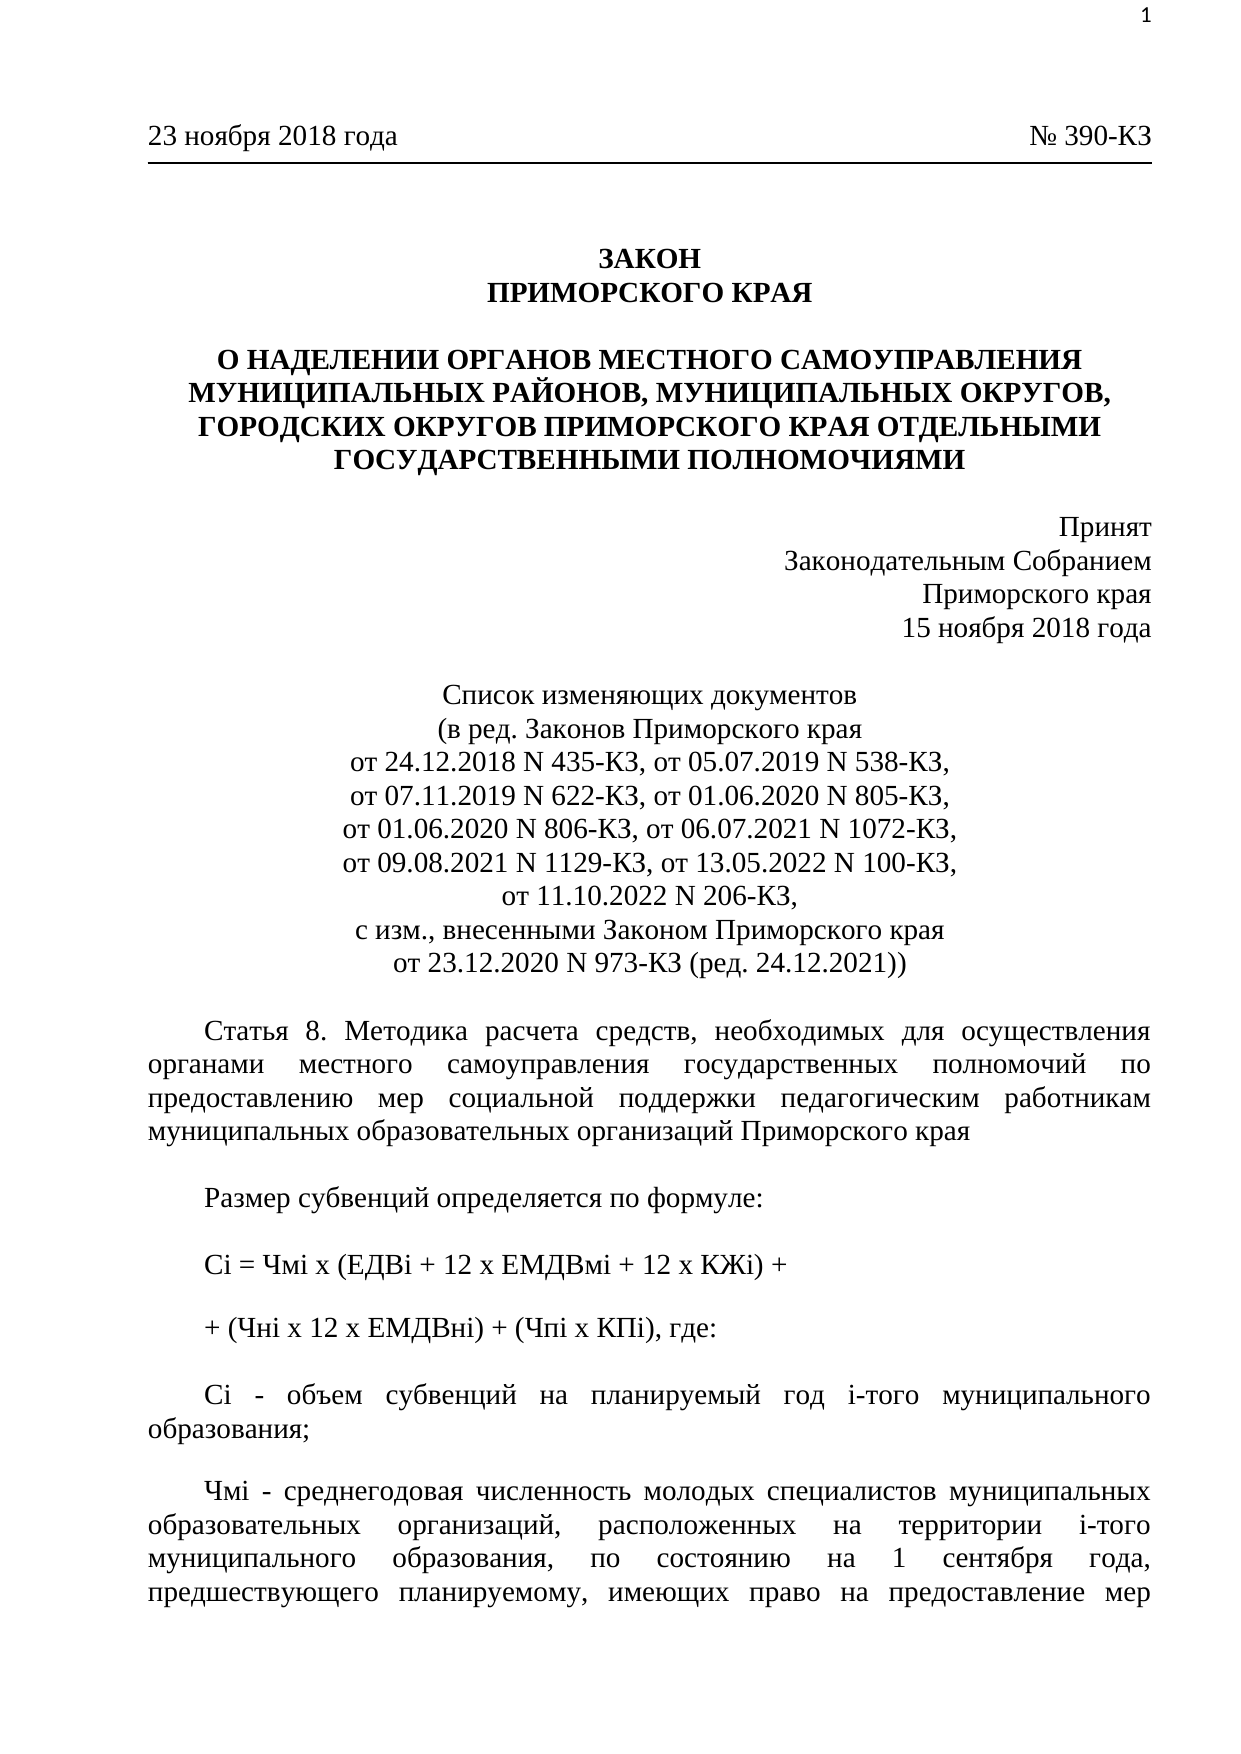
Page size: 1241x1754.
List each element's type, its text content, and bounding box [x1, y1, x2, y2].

text с изм., внесенными Законом Приморского края [148, 912, 1152, 946]
text Принят [148, 509, 1152, 543]
text Приморского края [148, 577, 1152, 610]
text Список изменяющих документов [148, 677, 1152, 711]
text ПРИМОРСКОГО КРАЯ [148, 275, 1152, 308]
text О НАДЕЛЕНИИ ОРГАНОВ МЕСТНОГО САМОУПРАВЛЕНИЯ [148, 342, 1152, 375]
text Сi - объем субвенций на планируемый год i-того муниципального образования; [148, 1377, 1152, 1444]
text + (Чнi x 12 x ЕМДВнi) + (Чпi x КПi), где: [148, 1310, 1152, 1344]
text Сi = Чмi x (ЕДВi + 12 x ЕМДВмi + 12 x КЖi) + [148, 1247, 1152, 1281]
text от 07.11.2019 N 622-КЗ, от 01.06.2020 N 805-КЗ, [148, 778, 1152, 811]
text от 23.12.2020 N 973-КЗ (ред. 24.12.2021)) [148, 946, 1152, 979]
text ЗАКОН [148, 241, 1152, 275]
text Законодательным Собранием [148, 543, 1152, 577]
text ГОРОДСКИХ ОКРУГОВ ПРИМОРСКОГО КРАЯ ОТДЕЛЬНЫМИ [148, 409, 1152, 442]
text МУНИЦИПАЛЬНЫХ РАЙОНОВ, МУНИЦИПАЛЬНЫХ ОКРУГОВ, [148, 375, 1152, 409]
text Статья 8. Методика расчета средств, необходимых для осуществления органами местного самоуправления государственных полномочий по предоставлению мер социальной поддержки педагогическим работникам муниципальных образовательных организаций Приморского края [148, 1013, 1152, 1147]
text от 24.12.2018 N 435-КЗ, от 05.07.2019 N 538-КЗ, [148, 744, 1152, 778]
text ГОСУДАРСТВЕННЫМИ ПОЛНОМОЧИЯМИ [148, 442, 1152, 476]
table_header 23 ноября 2018 года [148, 118, 649, 152]
text от 09.08.2021 N 1129-КЗ, от 13.05.2022 N 100-КЗ, [148, 845, 1152, 878]
text (в ред. Законов Приморского края [148, 711, 1152, 744]
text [148, 1473, 1152, 1608]
text 15 ноября 2018 года [148, 610, 1152, 644]
text Размер субвенций определяется по формуле: [148, 1180, 1152, 1214]
text от 11.10.2022 N 206-КЗ, [148, 878, 1152, 912]
table_header № 390-КЗ [650, 118, 1152, 152]
text от 01.06.2020 N 806-КЗ, от 06.07.2021 N 1072-КЗ, [148, 811, 1152, 845]
